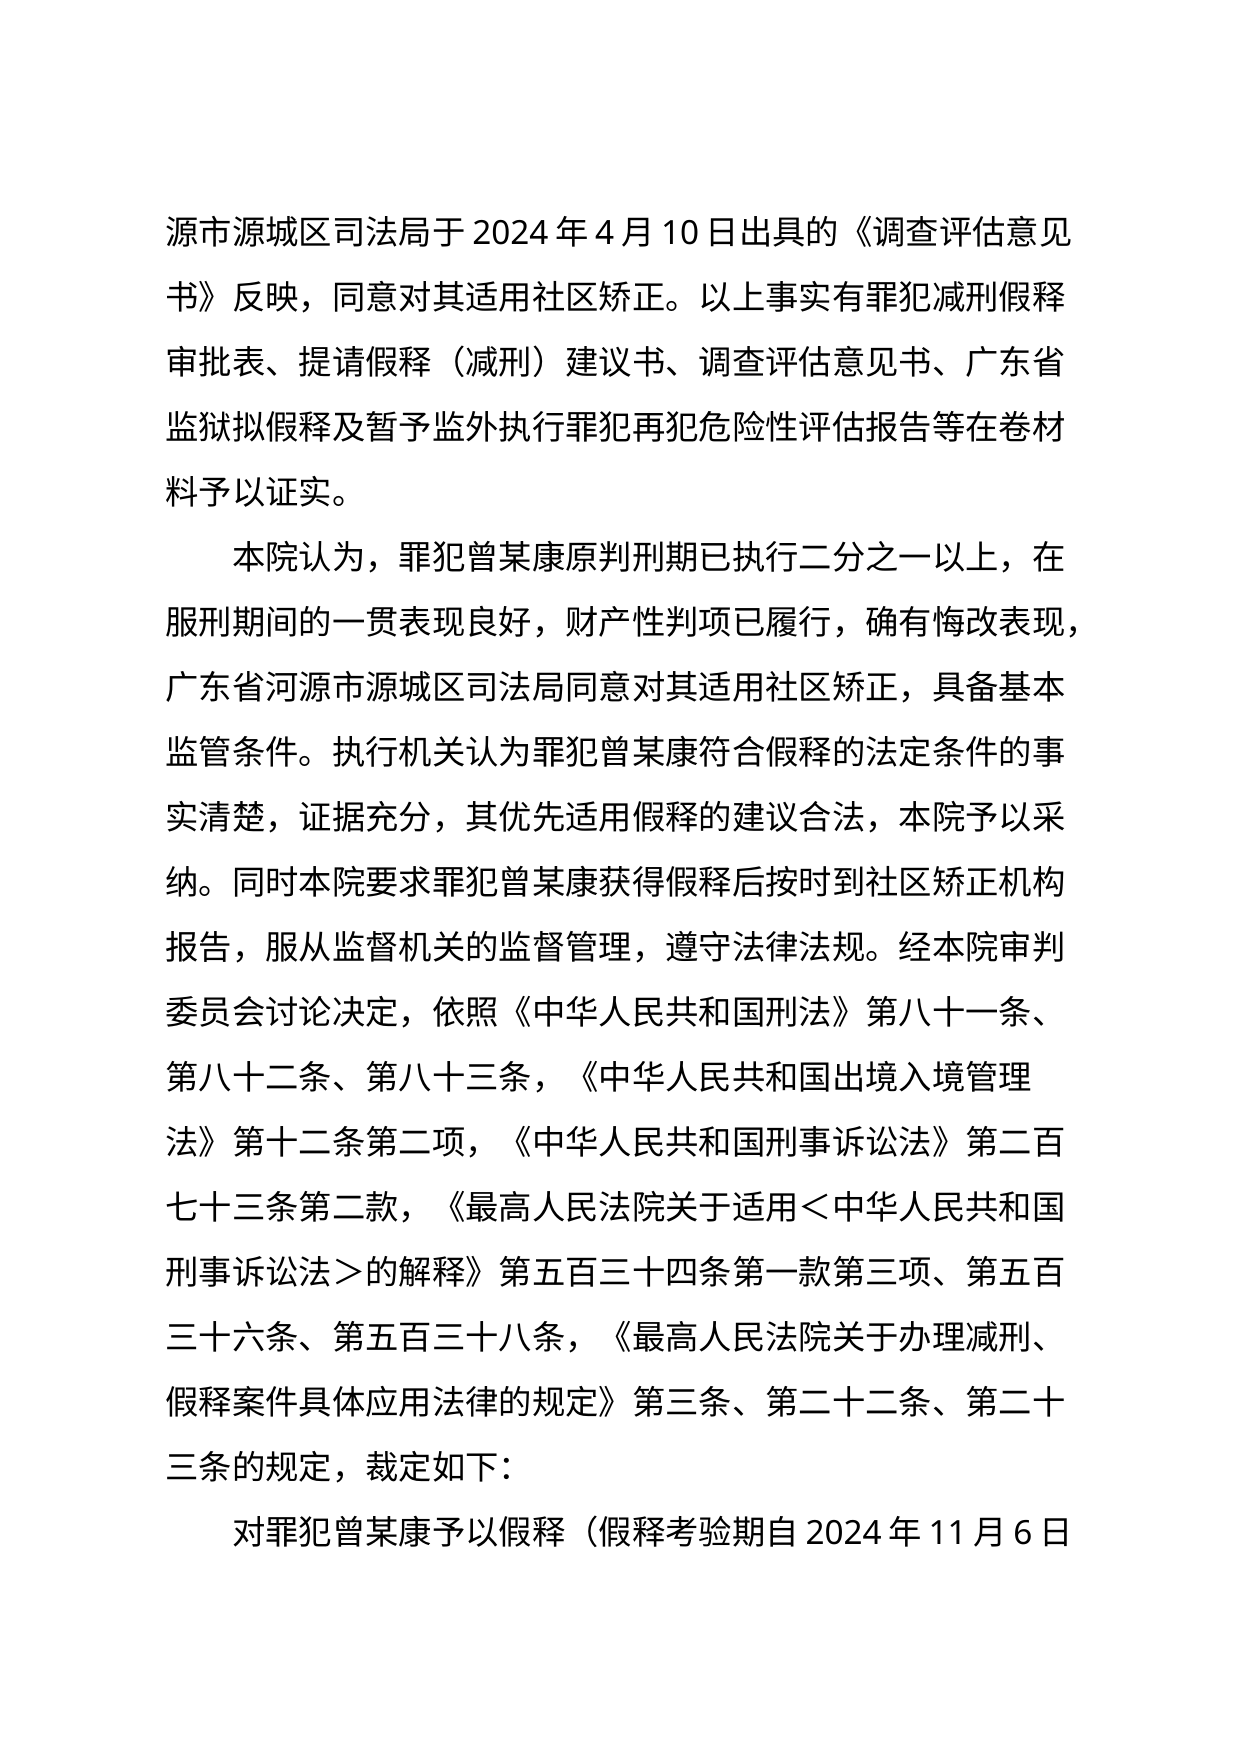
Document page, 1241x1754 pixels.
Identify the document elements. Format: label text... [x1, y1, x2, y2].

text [165, 1497, 1081, 1562]
text 本院认为，罪犯曾某康原判刑期已执行二分之一以上，在服刑期间的一贯表现良好，财产性判项已履行，确有悔改表现，广东省河源市源城区司法局同意对其适用社区矫正，具备基本监管条件。执行机关认为罪犯曾某康符合假释的法定条件的事实清楚，证据充分，其优先适用假释的建议合法，本院予以采纳。同时本院要求罪犯曾某康获得假释后按时到社区矫正机构报告，服从监督机关的监督管理，遵守法律法规。经本院审判委员会讨论决定，依照《中华人民共和国刑法》第八十一条、第八十二条、第八十三条，《中华人民共和国出境入境管理法》第十二条第二项，《中华人民共和国刑事诉讼法》第二百七十三条第二款，《最高人民法院关于适用＜中华人民共和国刑事诉讼法＞的解释》第五百三十四条第一款第三项、第五百三十六条、第五百三十八条，《最高人民法院关于办理减刑、假释案件具体应用法律的规定》第三条、第二十二条、第二十三条的规定，裁定如下： [165, 522, 1081, 1497]
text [165, 197, 1081, 522]
